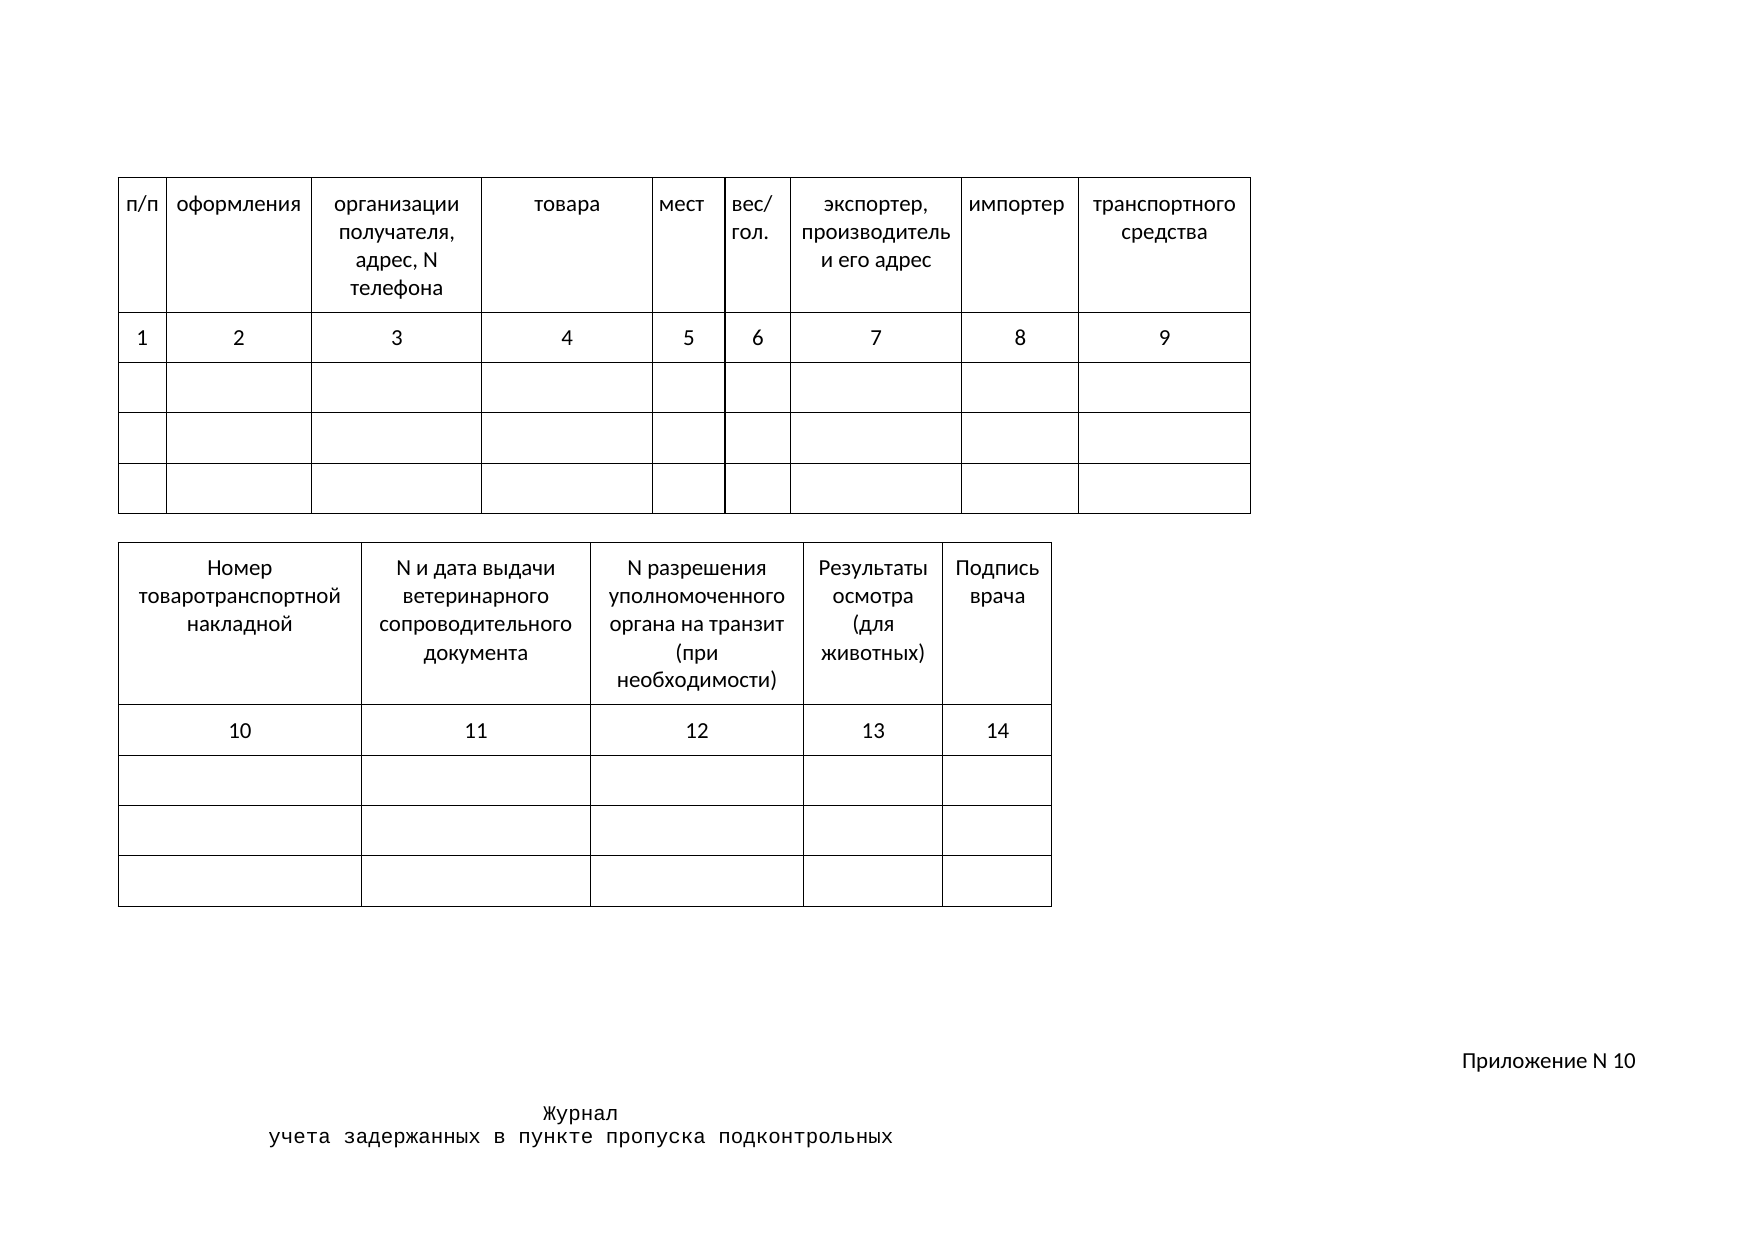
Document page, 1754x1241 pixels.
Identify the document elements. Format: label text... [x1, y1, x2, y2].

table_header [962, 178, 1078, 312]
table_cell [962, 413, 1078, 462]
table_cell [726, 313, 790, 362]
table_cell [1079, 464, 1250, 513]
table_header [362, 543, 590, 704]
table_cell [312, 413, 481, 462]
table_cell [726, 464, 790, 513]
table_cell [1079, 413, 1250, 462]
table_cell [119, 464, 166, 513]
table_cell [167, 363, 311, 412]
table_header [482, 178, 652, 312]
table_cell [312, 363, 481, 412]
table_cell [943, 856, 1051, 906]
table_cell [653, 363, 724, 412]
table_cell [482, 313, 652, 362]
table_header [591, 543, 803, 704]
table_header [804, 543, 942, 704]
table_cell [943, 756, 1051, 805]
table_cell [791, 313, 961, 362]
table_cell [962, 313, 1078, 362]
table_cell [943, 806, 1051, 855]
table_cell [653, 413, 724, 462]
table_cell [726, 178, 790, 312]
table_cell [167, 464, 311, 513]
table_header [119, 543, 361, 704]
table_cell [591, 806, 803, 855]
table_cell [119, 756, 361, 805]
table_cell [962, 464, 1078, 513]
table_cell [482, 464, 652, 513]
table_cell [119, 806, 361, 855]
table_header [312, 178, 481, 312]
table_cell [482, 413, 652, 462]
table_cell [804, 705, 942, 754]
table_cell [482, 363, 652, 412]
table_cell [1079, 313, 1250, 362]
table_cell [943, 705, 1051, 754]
text учета задержанных в пункте пропуска подконтрольных [118, 1126, 1636, 1150]
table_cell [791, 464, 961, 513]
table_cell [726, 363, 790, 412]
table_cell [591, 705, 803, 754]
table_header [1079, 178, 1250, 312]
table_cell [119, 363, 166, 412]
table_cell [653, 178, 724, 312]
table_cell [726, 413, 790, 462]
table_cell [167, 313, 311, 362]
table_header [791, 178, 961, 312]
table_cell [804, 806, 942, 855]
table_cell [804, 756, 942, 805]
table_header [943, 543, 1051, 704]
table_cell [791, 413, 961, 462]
text Журнал [118, 1103, 1636, 1126]
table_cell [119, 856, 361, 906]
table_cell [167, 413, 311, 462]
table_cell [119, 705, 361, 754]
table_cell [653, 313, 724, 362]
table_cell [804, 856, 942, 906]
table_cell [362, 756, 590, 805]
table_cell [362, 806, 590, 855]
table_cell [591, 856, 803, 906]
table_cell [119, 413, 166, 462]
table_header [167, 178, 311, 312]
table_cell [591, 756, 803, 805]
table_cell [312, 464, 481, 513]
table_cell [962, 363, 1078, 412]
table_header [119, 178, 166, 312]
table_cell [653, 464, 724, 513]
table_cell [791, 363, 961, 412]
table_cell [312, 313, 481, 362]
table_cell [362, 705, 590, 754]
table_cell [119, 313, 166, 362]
text Приложение N 10 [118, 1047, 1636, 1075]
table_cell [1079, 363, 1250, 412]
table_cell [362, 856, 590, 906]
